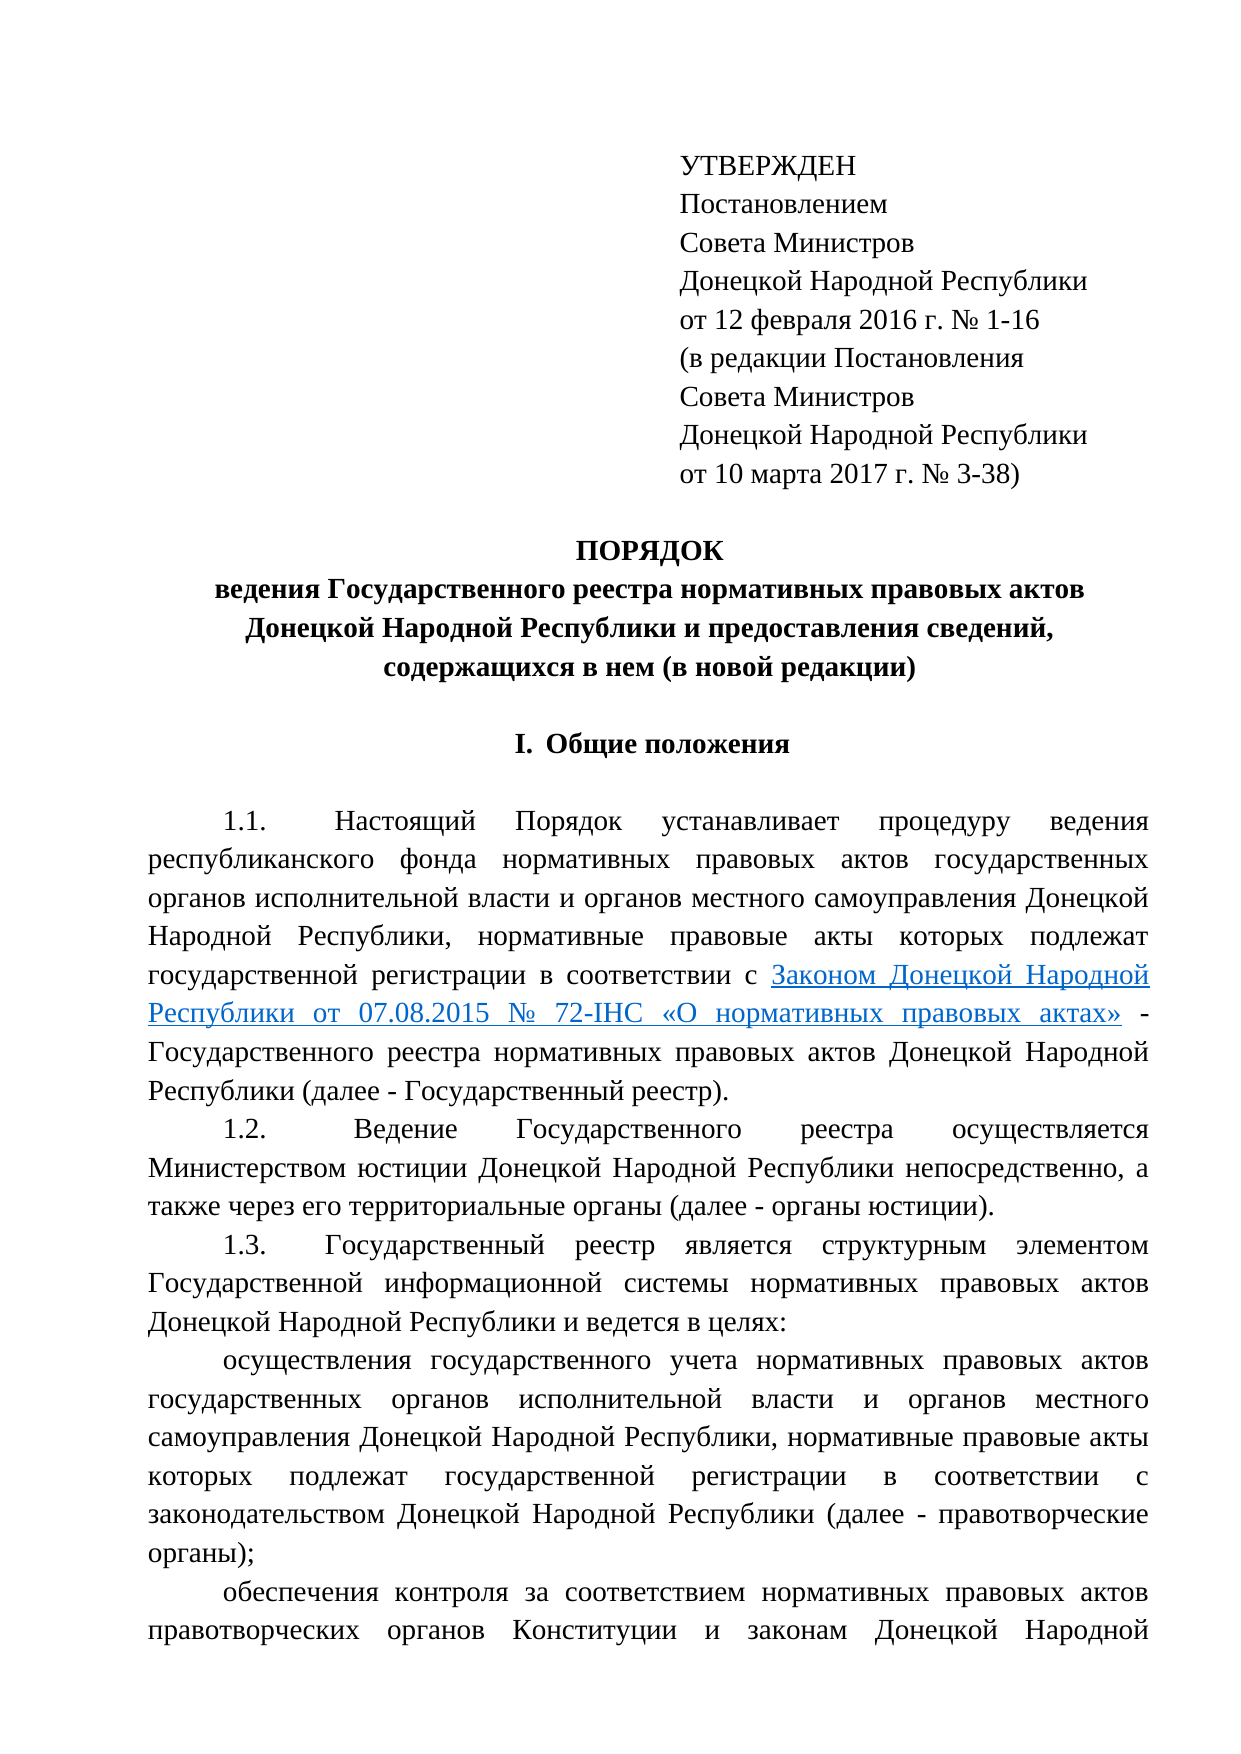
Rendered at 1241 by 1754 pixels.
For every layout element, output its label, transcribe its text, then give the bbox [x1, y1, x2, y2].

text Постановлением Совета Министров Донецкой Народной Республики от 12 февраля 2016 г. № 1-16 (в редакции Постановления Совета Министров Донецкой Народной Республики от 10 марта 2017 г. № 3-38) [679, 186, 1131, 489]
text ведения Государственного реестра нормативных правовых актов Донецкой Народной Республики и предоставления сведений, содержащихся в нем (в новой редакции) [148, 572, 1152, 682]
list Ведение Государственного реестра осуществляется Министерством юстиции Донецкой Народной Республики непосредственно, а также через его территориальные органы (далее - органы юстиции). [148, 1111, 1149, 1222]
list Государственный реестр является структурным элементом Государственной информационной системы нормативных правовых актов Донецкой Народной Республики и ведется в целях: [148, 1227, 1149, 1337]
text УТВЕРЖДЕН [679, 148, 1149, 181]
text осуществления государственного учета нормативных правовых актов государственных органов исполнительной власти и органов местного самоуправления Донецкой Народной Республики, нормативные правовые акты которых подлежат государственной регистрации в соответствии с законодательством Донецкой Народной Республики (далее - правотворческие органы); [148, 1342, 1149, 1569]
text ПОРЯДОК [148, 533, 1152, 567]
list Настоящий Порядок устанавливает процедуру ведения республиканского фонда нормативных правовых актов государственных органов исполнительной власти и органов местного самоуправления Донецкой Народной Республики, нормативные правовые акты которых подлежат государственной регистрации в соответствии с Законом Донецкой Народной Республики от 07.08.2015 № 72-IHC «О нормативных правовых актах» - Государственного реестра нормативных правовых актов Донецкой Народной Республики (далее - Государственный реестр). [148, 803, 1149, 1106]
list Общие положения [514, 726, 1152, 759]
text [148, 1574, 1149, 1646]
